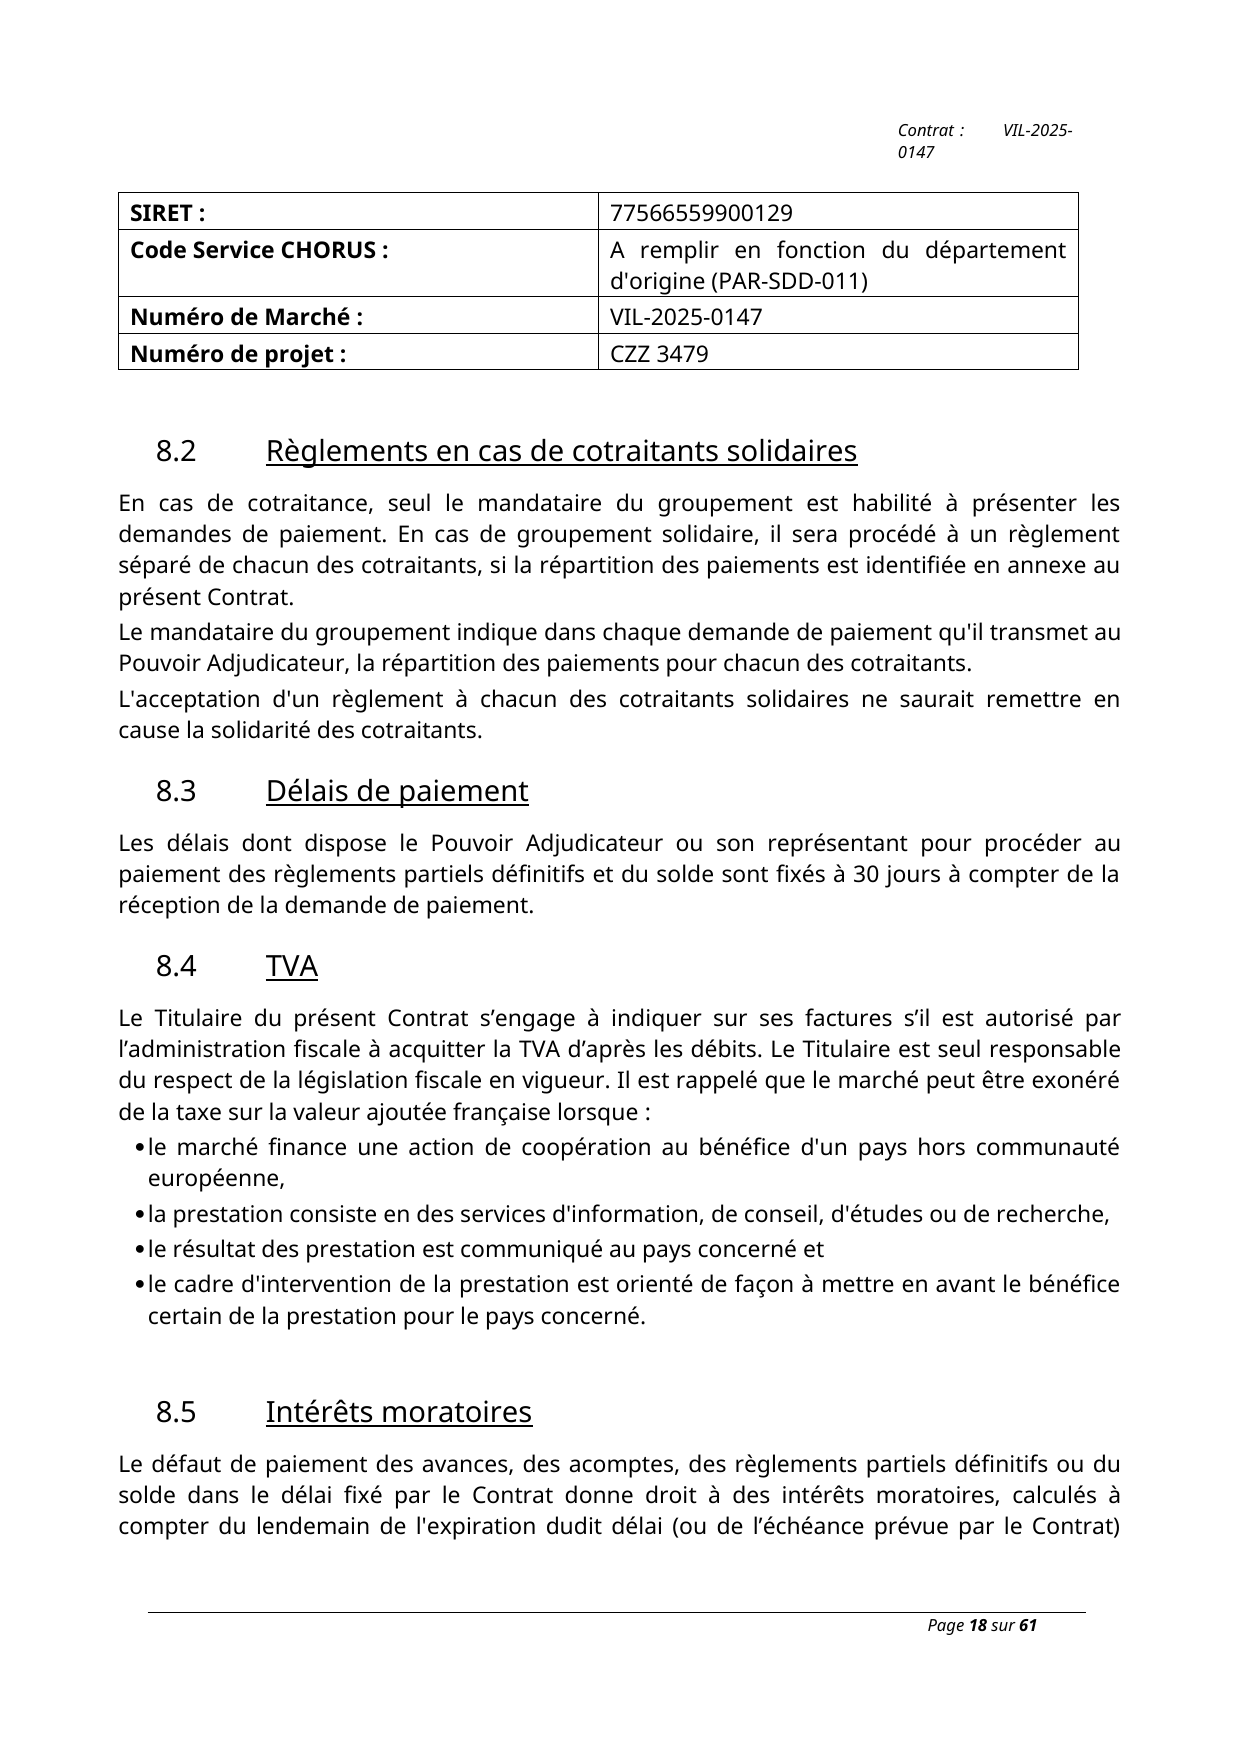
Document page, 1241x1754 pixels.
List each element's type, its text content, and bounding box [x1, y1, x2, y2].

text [118, 1448, 1122, 1541]
text Le mandataire du groupement indique dans chaque demande de paiement qu'il transmet au Pouvoir Adjudicateur, la répartition des paiements pour chacun des cotraitants. [118, 616, 1122, 678]
table_cell Numéro de Marché : [119, 297, 598, 333]
table_cell SIRET : [119, 193, 598, 228]
list le résultat des prestation est communiqué au pays concerné et [136, 1233, 1122, 1264]
text TVA [156, 945, 1122, 985]
list le marché finance une action de coopération au bénéfice d'un pays hors communauté européenne, [136, 1131, 1122, 1193]
table_cell VIL-2025-0147 [599, 297, 1078, 333]
text Intérêts moratoires [156, 1391, 1122, 1431]
table_cell CZZ 3479 [599, 334, 1078, 369]
text Le Titulaire du présent Contrat s’engage à indiquer sur ses factures s’il est autorisé par l’administration fiscale à acquitter la TVA d’après les débits. Le Titulaire est seul responsable du respect de la législation fiscale en vigueur. Il est rappelé que le marché peut être exonéré de la taxe sur la valeur ajoutée française lorsque : [118, 1002, 1122, 1127]
text Délais de paiement [156, 770, 1122, 810]
table_cell 77566559900129 [599, 193, 1078, 228]
text Les délais dont dispose le Pouvoir Adjudicateur ou son représentant pour procéder au paiement des règlements partiels définitifs et du solde sont fixés à 30 jours à compter de la réception de la demande de paiement. [118, 827, 1122, 920]
text L'acceptation d'un règlement à chacun des cotraitants solidaires ne saurait remettre en cause la solidarité des cotraitants. [118, 683, 1122, 745]
table_cell Numéro de projet : [119, 334, 598, 369]
text Règlements en cas de cotraitants solidaires [156, 431, 1122, 470]
table_cell Code Service CHORUS : [119, 230, 598, 296]
table_cell A remplir en fonction du département d'origine (PAR-SDD-011) [599, 230, 1078, 296]
list le cadre d'intervention de la prestation est orienté de façon à mettre en avant le bénéfice certain de la prestation pour le pays concerné. [136, 1268, 1122, 1331]
text En cas de cotraitance, seul le mandataire du groupement est habilité à présenter les demandes de paiement. En cas de groupement solidaire, il sera procédé à un règlement séparé de chacun des cotraitants, si la répartition des paiements est identifiée en annexe au présent Contrat. [118, 487, 1122, 612]
list la prestation consiste en des services d'information, de conseil, d'études ou de recherche, [136, 1197, 1122, 1229]
